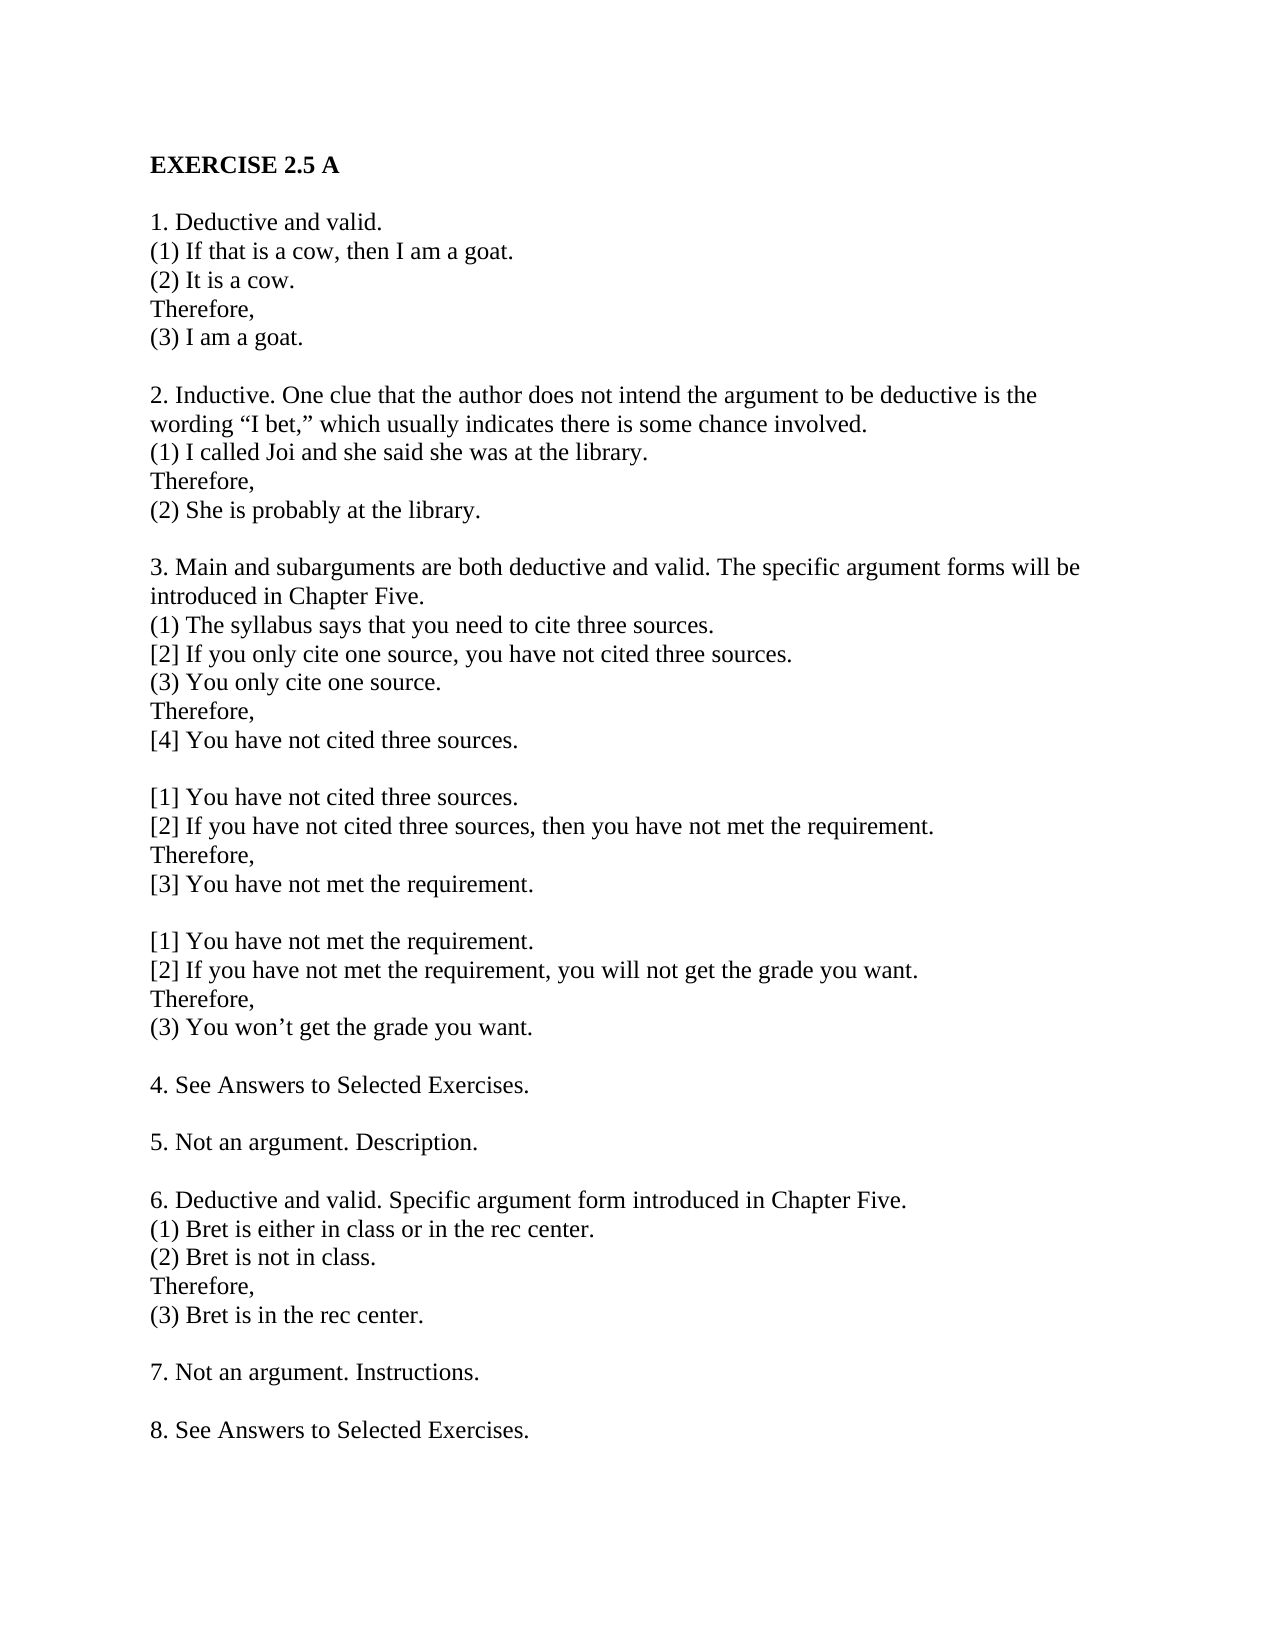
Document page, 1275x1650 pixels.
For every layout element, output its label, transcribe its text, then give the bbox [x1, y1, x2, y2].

text [1] You have not met the requirement. [150, 926, 1125, 955]
text [2] If you only cite one source, you have not cited three sources. [150, 639, 1125, 667]
text 7. Not an argument. Instructions. [150, 1357, 1125, 1386]
text (2) Bret is not in class. [150, 1242, 1125, 1271]
text 8. See Answers to Selected Exercises. [150, 1415, 1125, 1444]
text [2] If you have not met the requirement, you will not get the grade you want. [150, 955, 1125, 984]
text 6. Deductive and valid. Specific argument form introduced in Chapter Five. [150, 1185, 1125, 1214]
text 3. Main and subarguments are both deductive and valid. The specific argument forms will be introduced in Chapter Five. [150, 552, 1125, 610]
text [2] If you have not cited three sources, then you have not met the requirement. [150, 811, 1125, 840]
text 2. Inductive. One clue that the author does not intend the argument to be deductive is the wording “I bet,” which usually indicates there is some chance involved. [150, 380, 1125, 437]
text [1] You have not cited three sources. [150, 782, 1125, 811]
text (1) Bret is either in class or in the rec center. [150, 1214, 1125, 1242]
text [3] You have not met the requirement. [150, 869, 1125, 897]
text (1) I called Joi and she said she was at the library. [150, 437, 1125, 466]
text Therefore, [150, 466, 1125, 495]
text (3) I am a goat. [150, 322, 1125, 351]
text 4. See Answers to Selected Exercises. [150, 1070, 1125, 1099]
text (1) If that is a cow, then I am a goat. [150, 236, 1125, 265]
text Therefore, [150, 1271, 1125, 1300]
text 5. Not an argument. Description. [150, 1127, 1125, 1156]
text (2) She is probably at the library. [150, 495, 1125, 524]
text Therefore, [150, 984, 1125, 1012]
text [4] You have not cited three sources. [150, 725, 1125, 754]
text (3) Bret is in the rec center. [150, 1300, 1125, 1329]
subtitle Exercise 2.5 A [150, 150, 1125, 179]
text (1) The syllabus says that you need to cite three sources. [150, 610, 1125, 639]
text (2) It is a cow. [150, 265, 1125, 294]
text (3) You only cite one source. [150, 667, 1125, 696]
text Therefore, [150, 840, 1125, 869]
text Therefore, [150, 294, 1125, 322]
text (3) You won’t get the grade you want. [150, 1012, 1125, 1041]
text Therefore, [150, 696, 1125, 725]
text 1. Deductive and valid. [150, 207, 1125, 236]
